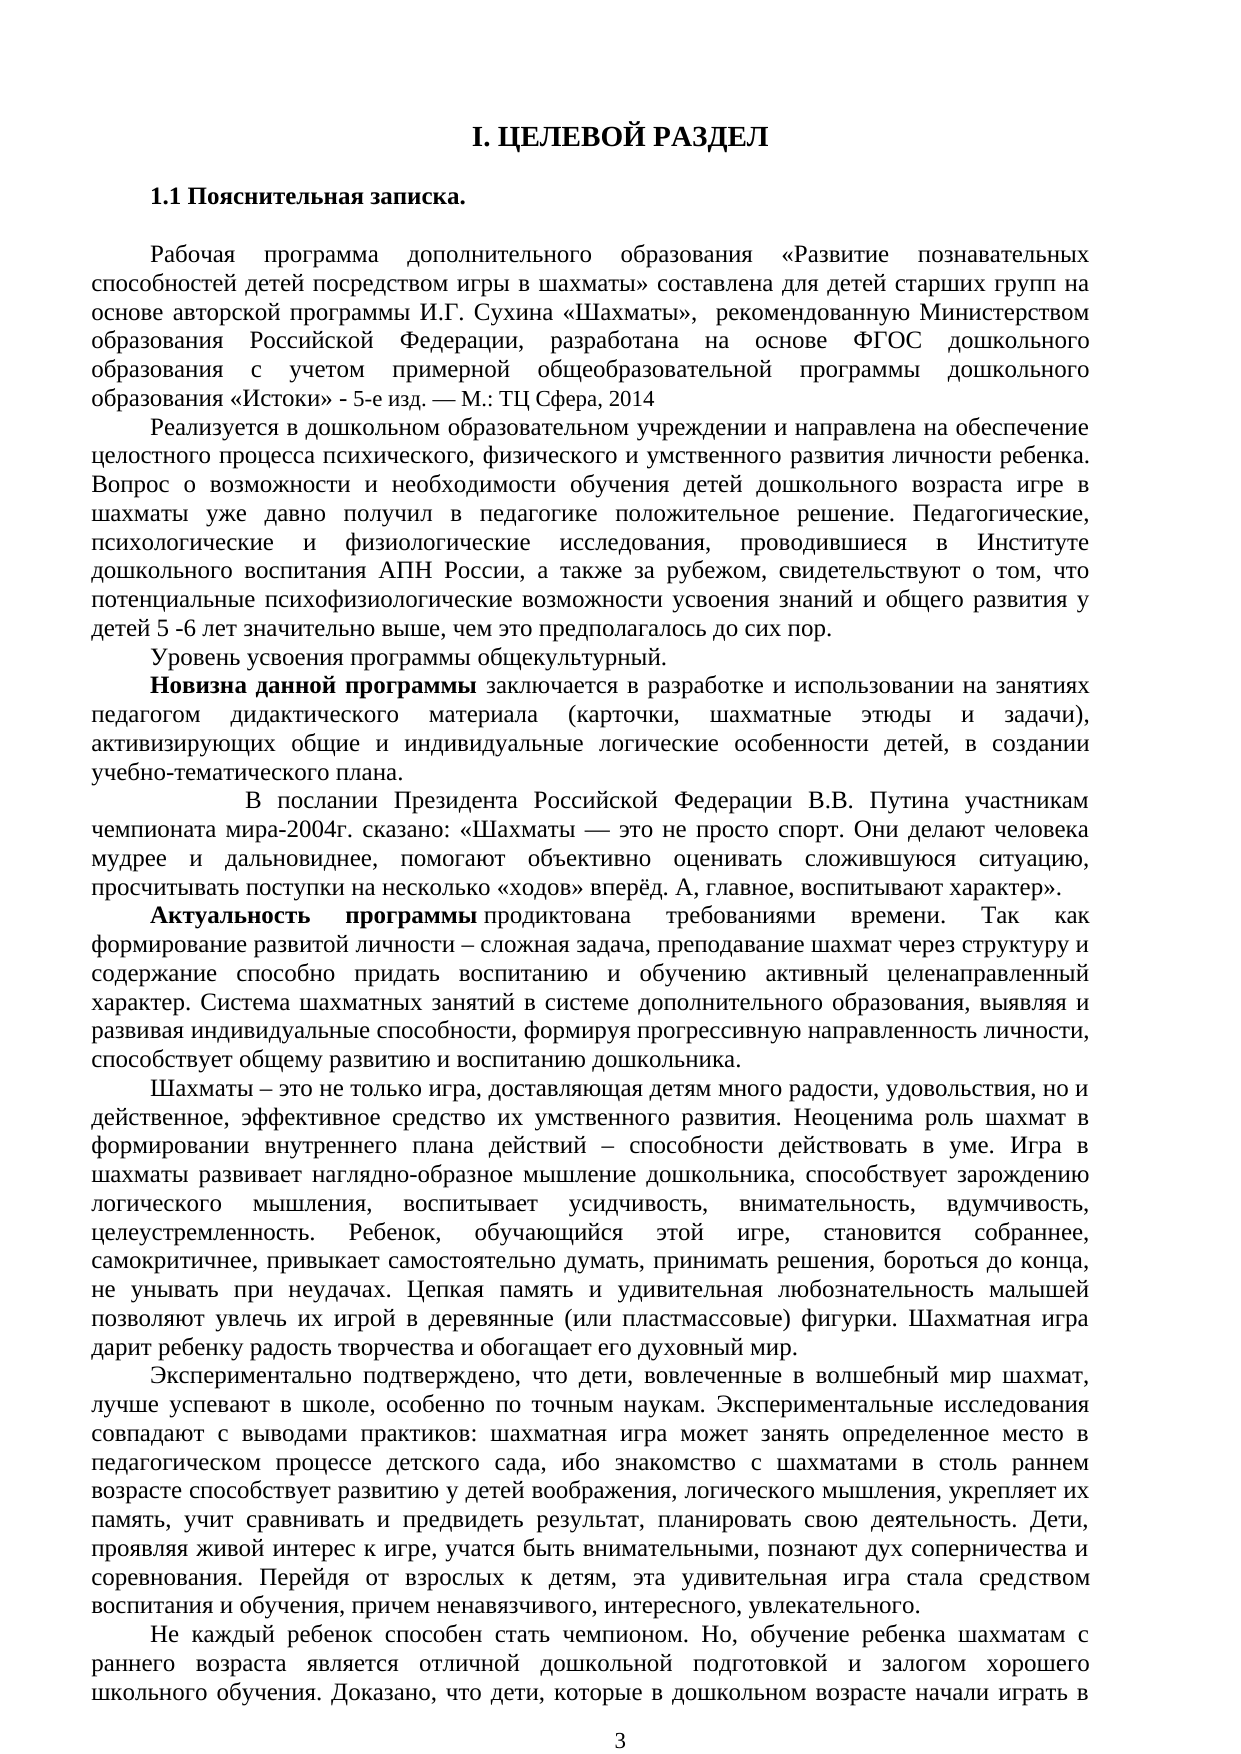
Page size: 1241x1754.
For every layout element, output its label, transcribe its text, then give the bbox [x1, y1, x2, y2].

text Реализуется в дошкольном образовательном учреждении и направлена на обеспечение целостного процесса психического, физического и умственного развития личности ребенка. Вопрос о возможности и необходимости обучения детей дошкольного возраста игре в шахматы уже давно получил в педагогике положительное решение. Педагогические, психологические и физиологические исследования, проводившиеся в Институте дошкольного воспитания АПН России, а также за рубежом, свидетельствуют о том, что потенциальные психофизиологические возможности усвоения знаний и общего развития у детей 5 -6 лет значительно выше, чем это предполагалось до сих пор. [91, 412, 1090, 642]
text Шахматы – это не только игра, доставляющая детям много радости, удовольствия, но и действенное, эффективное средство их умственного развития. Неоценима роль шахмат в формировании внутреннего плана действий – способности действовать в уме. Игра в шахматы развивает наглядно-образное мышление дошкольника, способствует зарождению логического мышления, воспитывает усидчивость, внимательность, вдумчивость, целеустремленность. Ребенок, обучающийся этой игре, становится собраннее, самокритичнее, привыкает самостоятельно думать, принимать решения, бороться до конца, не унывать при неудачах. Цепкая память и удивительная любознательность малышей позволяют увлечь их игрой в деревянные (или пластмассовые) фигурки. Шахматная игра дарит ребенку радость творчества и обогащает его духовный мир. [91, 1073, 1090, 1361]
text Новизна данной программы заключается в разработке и использовании на занятиях педагогом дидактического материала (карточки, шахматные этюды и задачи), активизирующих общие и индивидуальные логические особенности детей, в создании учебно-тематического плана. [91, 671, 1090, 786]
text Уровень усвоения программы общекультурный. [91, 642, 1090, 671]
text Актуальность программы продиктована требованиями времени. Так как формирование развитой личности – сложная задача, преподавание шахмат через структуру и содержание способно придать воспитанию и обучению активный целенаправленный характер. Система шахматных занятий в системе дополнительного образования, выявляя и развивая индивидуальные способности, формируя прогрессивную направленность личности, способствует общему развитию и воспитанию дошкольника. [91, 901, 1090, 1073]
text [91, 1619, 1090, 1706]
text 1.1 Пояснительная записка. [150, 181, 1090, 210]
text Рабочая программа дополнительного образования «Развитие познавательных способностей детей посредством игры в шахматы» составлена для детей старших групп на основе авторской программы И.Г. Сухина «Шахматы», рекомендованную Министерством образования Российской Федерации, разработана на основе ФГОС дошкольного образования с учетом примерной общеобразовательной программы дошкольного образования «Истоки» - 5-е изд. — М.: ТЦ Сфера, 2014 [91, 239, 1090, 412]
text I. ЦЕЛЕВОЙ РАЗДЕЛ [150, 119, 1090, 152]
text В послании Президента Российской Федерации В.В. Путина участникам чемпионата мира-2004г. сказано: «Шахматы — это не просто спорт. Они делают человека мудрее и дальновиднее, помогают объективно оценивать сложившуюся ситуацию, просчитывать поступки на несколько «ходов» вперёд. А, главное, воспитывают характер». [91, 786, 1090, 901]
text Экспериментально подтверждено, что дети, вовлеченные в волшебный мир шахмат, лучше успевают в школе, особенно по точным наукам. Экспериментальные исследования совпадают с выводами практиков: шахматная игра может занять определенное место в педагогическом процессе детского сада, ибо знакомство с шахматами в столь раннем возрасте способствует развитию у детей воображения, логического мышления, укрепляет их память, учит сравнивать и предвидеть результат, планировать свою деятельность. Дети, проявляя живой интерес к игре, учатся быть внимательными, познают дух соперничества и соревнования. Перейдя от взрослых к детям, эта удивительная игра стала средством воспитания и обучения, причем ненавязчивого, интересного, увлекательного. [91, 1361, 1090, 1619]
